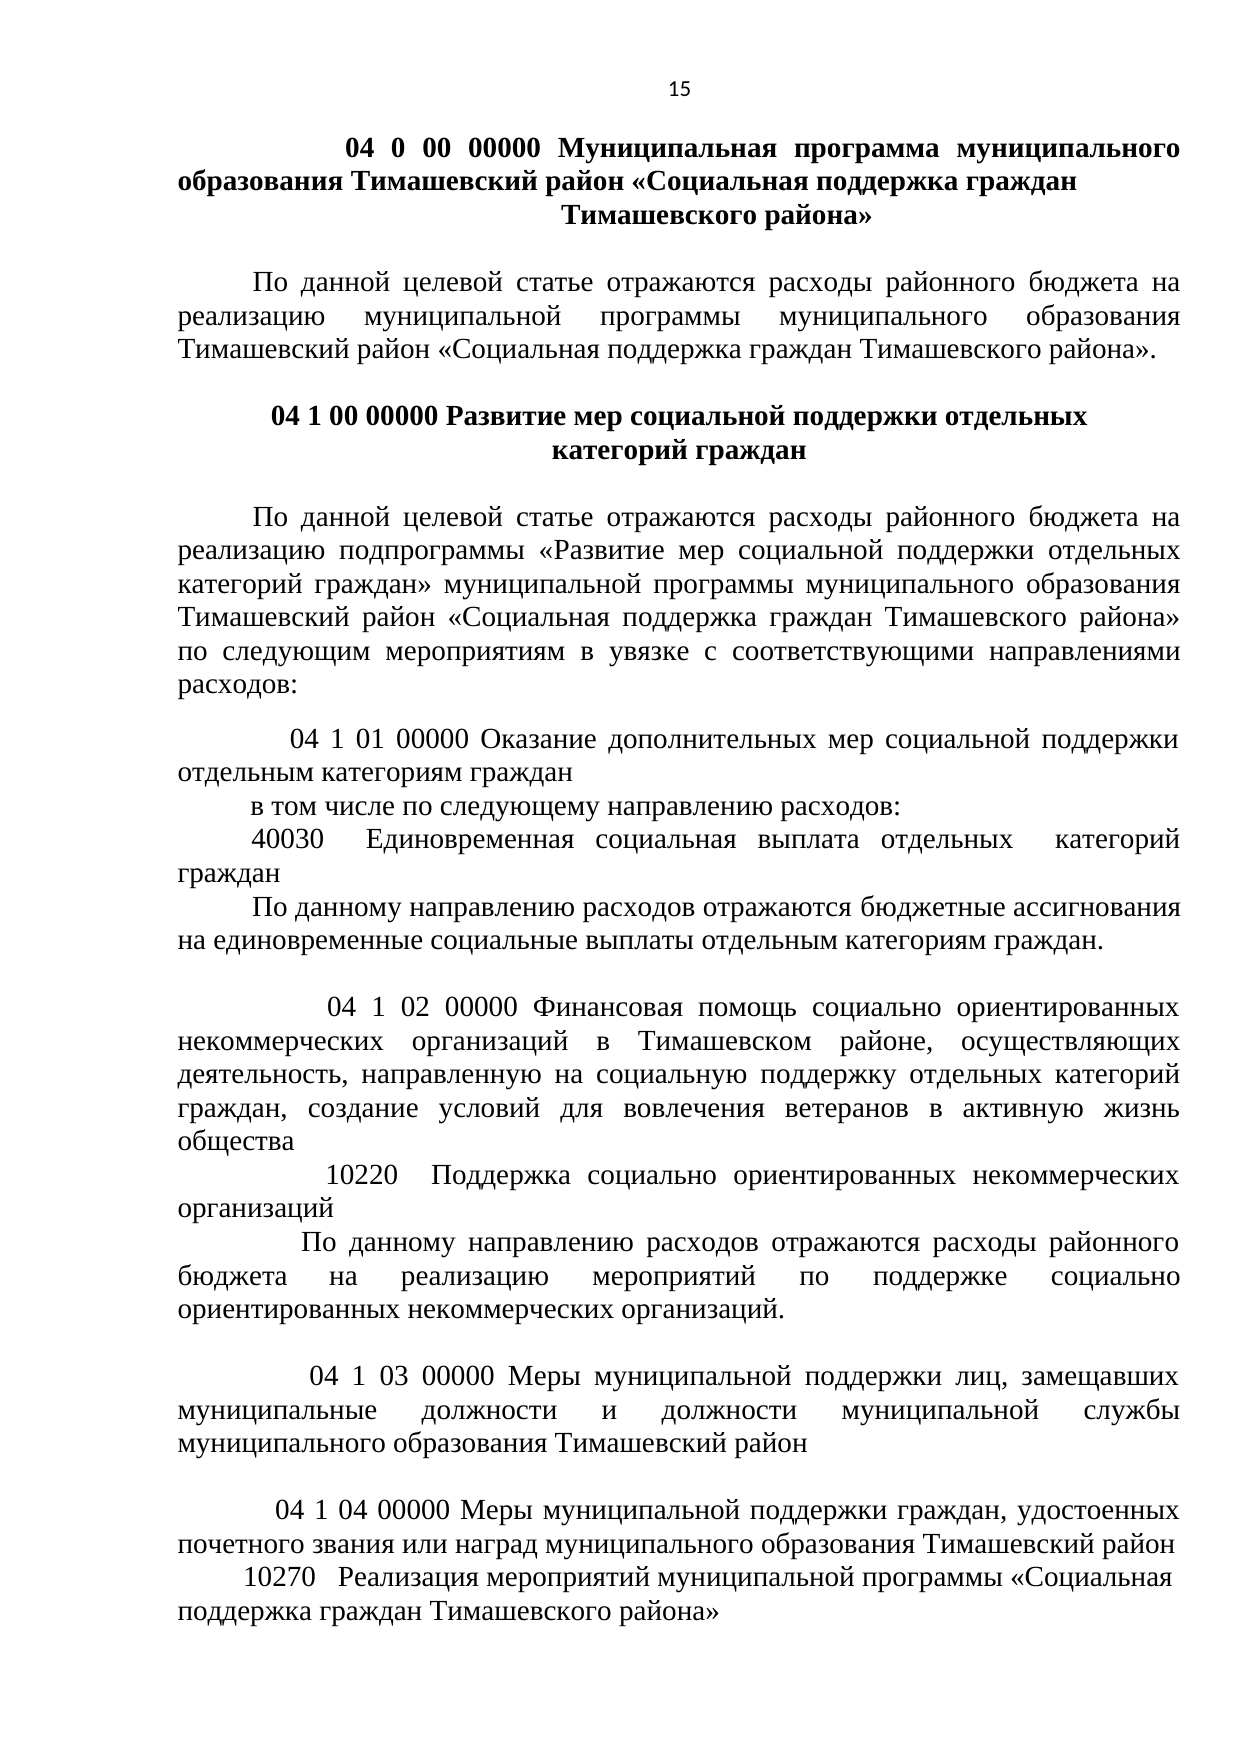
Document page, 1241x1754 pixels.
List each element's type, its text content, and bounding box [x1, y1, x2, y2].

text По данной целевой статье отражаются расходы районного бюджета на реализацию муниципальной программы муниципального образования Тимашевский район «Социальная поддержка граждан Тимашевского района». [177, 264, 1181, 365]
text 04 1 02 00000 Финансовая помощь социально ориентированных некоммерческих организаций в Тимашевском районе, осуществляющих деятельность, направленную на социальную поддержку отдельных категорий граждан, создание условий для вовлечения ветеранов в активную жизнь общества [177, 989, 1181, 1157]
text 04 1 04 00000 Меры муниципальной поддержки граждан, удостоенных почетного звания или наград муниципального образования Тимашевский район [177, 1492, 1181, 1559]
text По данной целевой статье отражаются расходы районного бюджета на реализацию подпрограммы «Развитие мер социальной поддержки отдельных категорий граждан» муниципальной программы муниципального образования Тимашевский район «Социальная поддержка граждан Тимашевского района» по следующим мероприятиям в увязке с соответствующими направлениями расходов: [177, 499, 1181, 700]
text 04 0 00 00000 Муниципальная программа муниципального образования Тимашевский район «Социальная поддержка граждан [177, 130, 1181, 197]
text 10220 Поддержка социально ориентированных некоммерческих организаций [177, 1157, 1181, 1224]
text 40030 Единовременная социальная выплата отдельных категорий граждан [177, 822, 1181, 889]
text в том числе по следующему направлению расходов: [177, 788, 1181, 822]
text категорий граждан [177, 432, 1181, 465]
text 04 1 03 00000 Меры муниципальной поддержки лиц, замещавших муниципальные должности и должности муниципальной службы муниципального образования Тимашевский район [177, 1358, 1181, 1459]
text 04 1 01 00000 Оказание дополнительных мер социальной поддержки отдельным категориям граждан [177, 721, 1181, 788]
text По данному направлению расходов отражаются расходы районного бюджета на реализацию мероприятий по поддержке социально ориентированных некоммерческих организаций. [177, 1224, 1181, 1325]
text 10270 Реализация мероприятий муниципальной программы «Социальная поддержка граждан Тимашевского района» [177, 1559, 1181, 1627]
text Тимашевского района» [177, 197, 1181, 231]
text По данному направлению расходов отражаются бюджетные ассигнования на единовременные социальные выплаты отдельным категориям граждан. [177, 889, 1181, 956]
text 04 1 00 00000 Развитие мер социальной поддержки отдельных [177, 398, 1181, 432]
